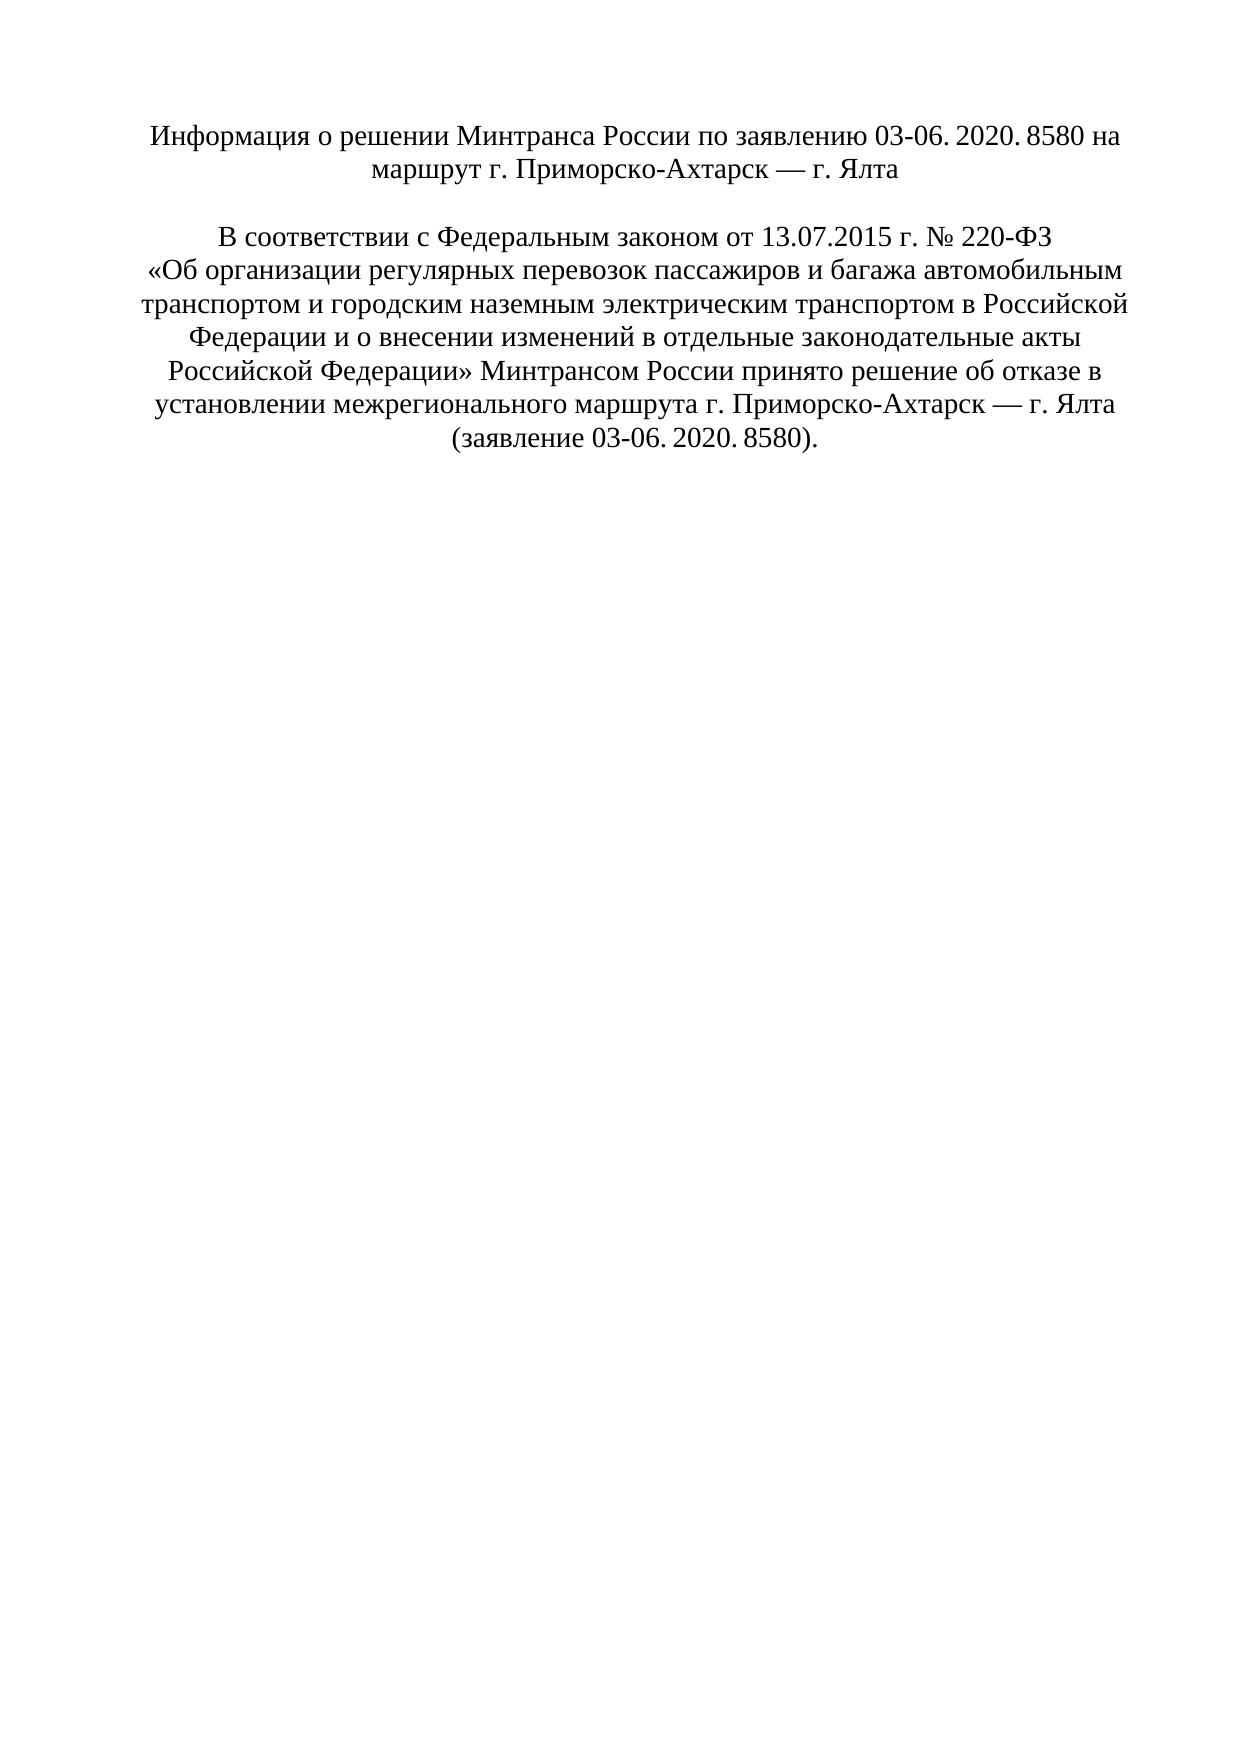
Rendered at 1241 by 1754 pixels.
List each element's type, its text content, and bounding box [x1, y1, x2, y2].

text Информация о решении Минтранса России по заявлению 03-06. 2020. 8580 на маршрут г. Приморско-Ахтарск — г. Ялта [118, 118, 1152, 185]
text В соответствии с Федеральным законом от 13.07.2015 г. № 220-ФЗ «Об организации регулярных перевозок пассажиров и багажа автомобильным транспортом и городским наземным электрическим транспортом в Российской Федерации и о внесении изменений в отдельные законодательные акты Российской Федерации» Минтрансом России принято решение об отказе в установлении межрегионального маршрута г. Приморско-Ахтарск — г. Ялта (заявление 03-06. 2020. 8580). [118, 219, 1152, 453]
